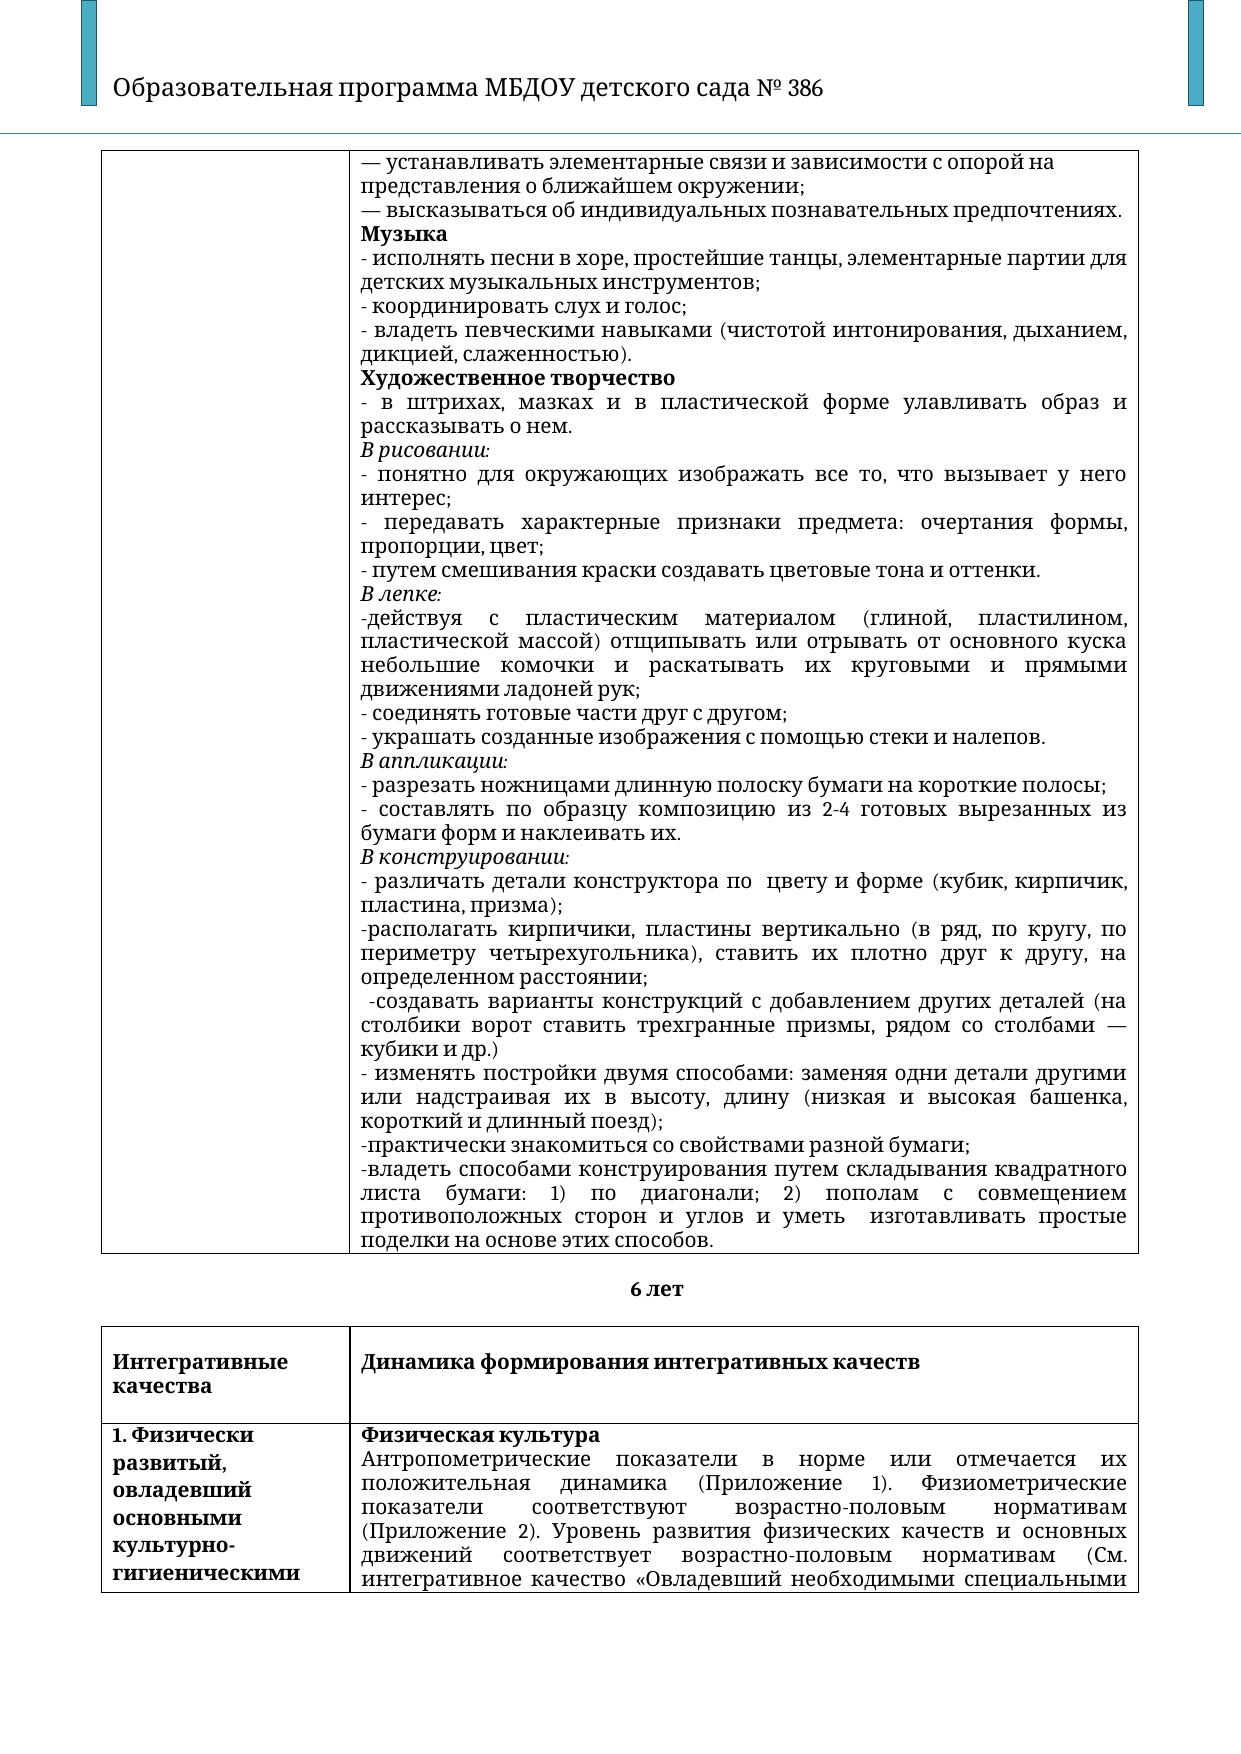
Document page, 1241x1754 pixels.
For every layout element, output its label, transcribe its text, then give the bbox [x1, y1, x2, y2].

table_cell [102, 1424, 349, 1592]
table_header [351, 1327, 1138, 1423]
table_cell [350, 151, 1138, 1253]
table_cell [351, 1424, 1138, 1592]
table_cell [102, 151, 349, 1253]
text 6 лет [112, 1278, 1128, 1302]
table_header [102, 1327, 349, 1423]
